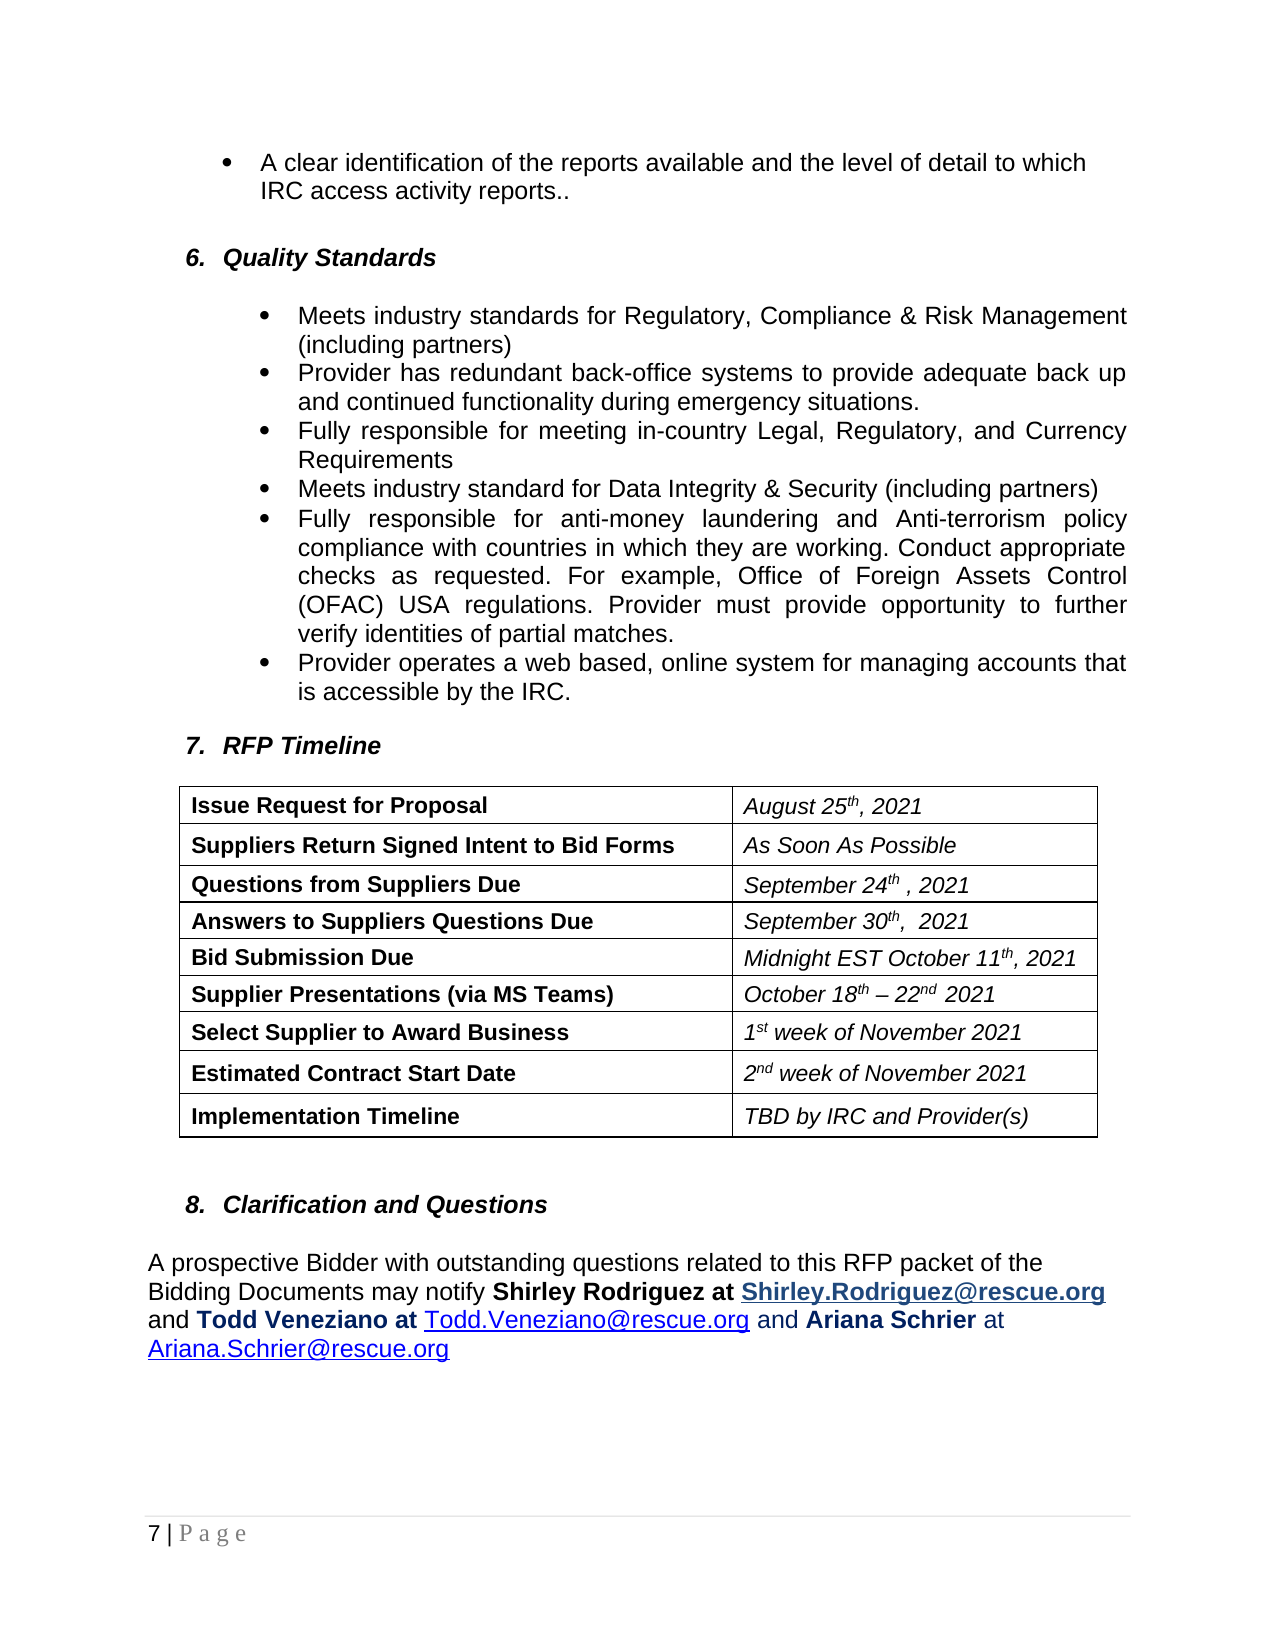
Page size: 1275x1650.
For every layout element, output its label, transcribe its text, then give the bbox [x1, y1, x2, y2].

table_cell 2nd week of November 2021 [733, 1051, 1097, 1093]
table_cell September 30th, 2021 [733, 903, 1097, 938]
list Provider has redundant back-office systems to provide adequate back up and continued functionality during emergency situations. [260, 358, 1128, 416]
table_cell Suppliers Return Signed Intent to Bid Forms [180, 824, 732, 865]
subtitle Quality Standards [185, 243, 1173, 272]
table_cell Supplier Presentations (via MS Teams) [180, 976, 732, 1011]
table_cell TBD by IRC and Provider(s) [733, 1094, 1097, 1136]
list A clear identification of the reports available and the level of detail to which IRC access activity reports.. [223, 147, 1128, 205]
list Clarification and Questions [185, 1190, 1173, 1219]
list Fully responsible for meeting in-country Legal, Regulatory, and Currency Requirements [260, 416, 1127, 473]
subtitle RFP Timeline [185, 731, 1173, 760]
text A prospective Bidder with outstanding questions related to this RFP packet of the Bidding Documents may notify Shirley Rodriguez at Shirley.Rodriguez@rescue.org and Todd Veneziano at Todd.Veneziano@rescue.org and Ariana Schrier at Ariana.Schrier@rescue.org [148, 1248, 1108, 1363]
table_header Issue Request for Proposal [180, 787, 732, 823]
table_header August 25th, 2021 [733, 787, 1097, 823]
list Meets industry standards for Regulatory, Compliance & Risk Management (including partners) [260, 301, 1127, 358]
list Provider operates a web based, online system for managing accounts that is accessible by the IRC. [260, 648, 1128, 705]
table_cell September 24th , 2021 [733, 866, 1097, 901]
table_cell October 18th – 22nd 2021 [733, 976, 1097, 1011]
table_cell Midnight EST October 11th, 2021 [733, 939, 1097, 975]
list Fully responsible for anti-money laundering and Anti-terrorism policy compliance with countries in which they are working. Conduct appropriate checks as requested. For example, Office of Foreign Assets Control (OFAC) USA regulations. Provider must provide opportunity to further verify identities of partial matches. [260, 504, 1128, 648]
table_cell Implementation Timeline [180, 1094, 732, 1136]
table_cell 1st week of November 2021 [733, 1012, 1097, 1050]
table_cell Estimated Contract Start Date [180, 1051, 732, 1093]
list Meets industry standard for Data Integrity & Security (including partners) [260, 473, 1173, 504]
table_cell As Soon As Possible [733, 824, 1097, 865]
table_cell Select Supplier to Award Business [180, 1012, 732, 1050]
table_cell Questions from Suppliers Due [180, 866, 732, 901]
table_cell Bid Submission Due [180, 939, 732, 975]
table_cell Answers to Suppliers Questions Due [180, 903, 732, 938]
